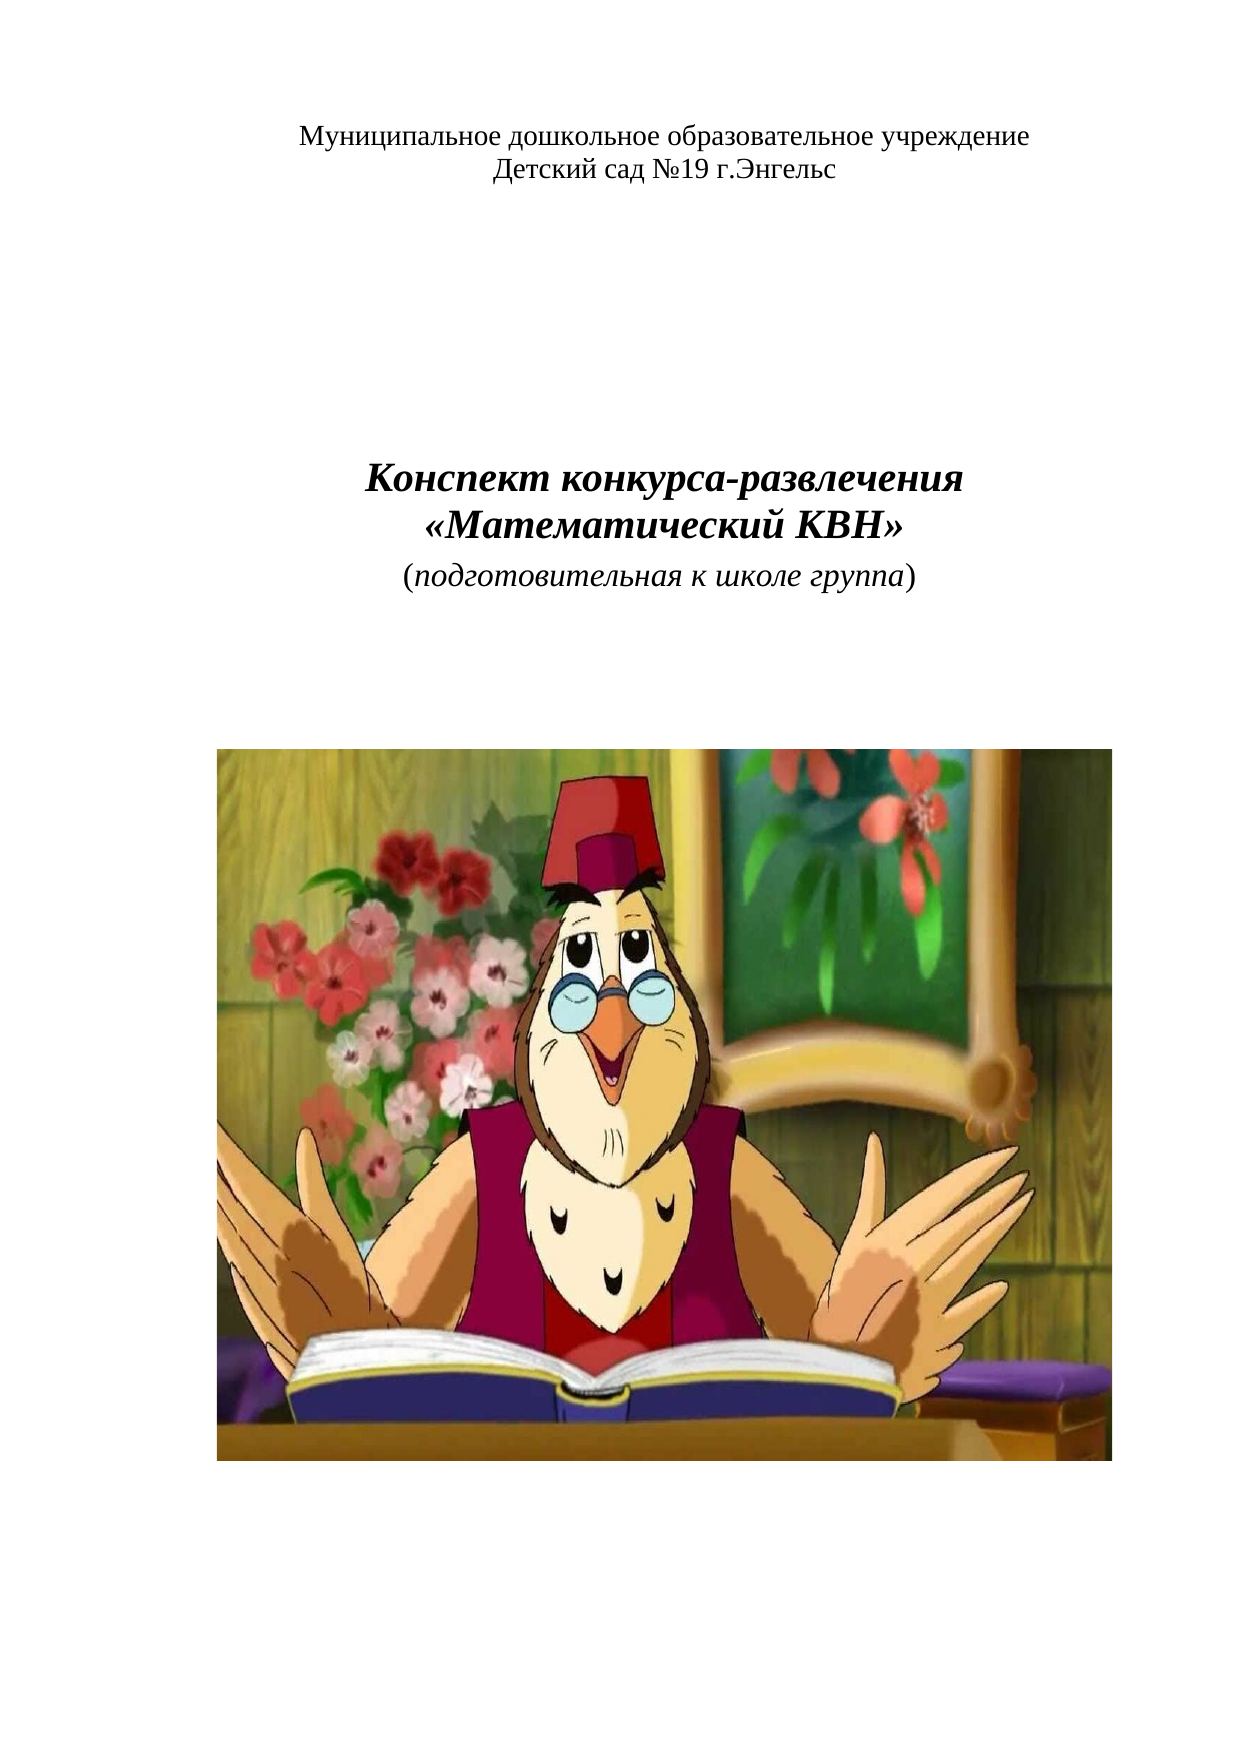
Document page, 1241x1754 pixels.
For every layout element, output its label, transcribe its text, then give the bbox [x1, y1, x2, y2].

text (подготовительная к школе группа) [177, 548, 1152, 596]
text Конспект конкурса-развлечения [177, 452, 1152, 500]
text Муниципальное дошкольное образовательное учреждение [177, 118, 1152, 152]
text «Математический КВН» [177, 500, 1152, 548]
picture [216, 749, 1113, 1461]
text Детский сад №19 г.Энгельс [177, 152, 1152, 185]
